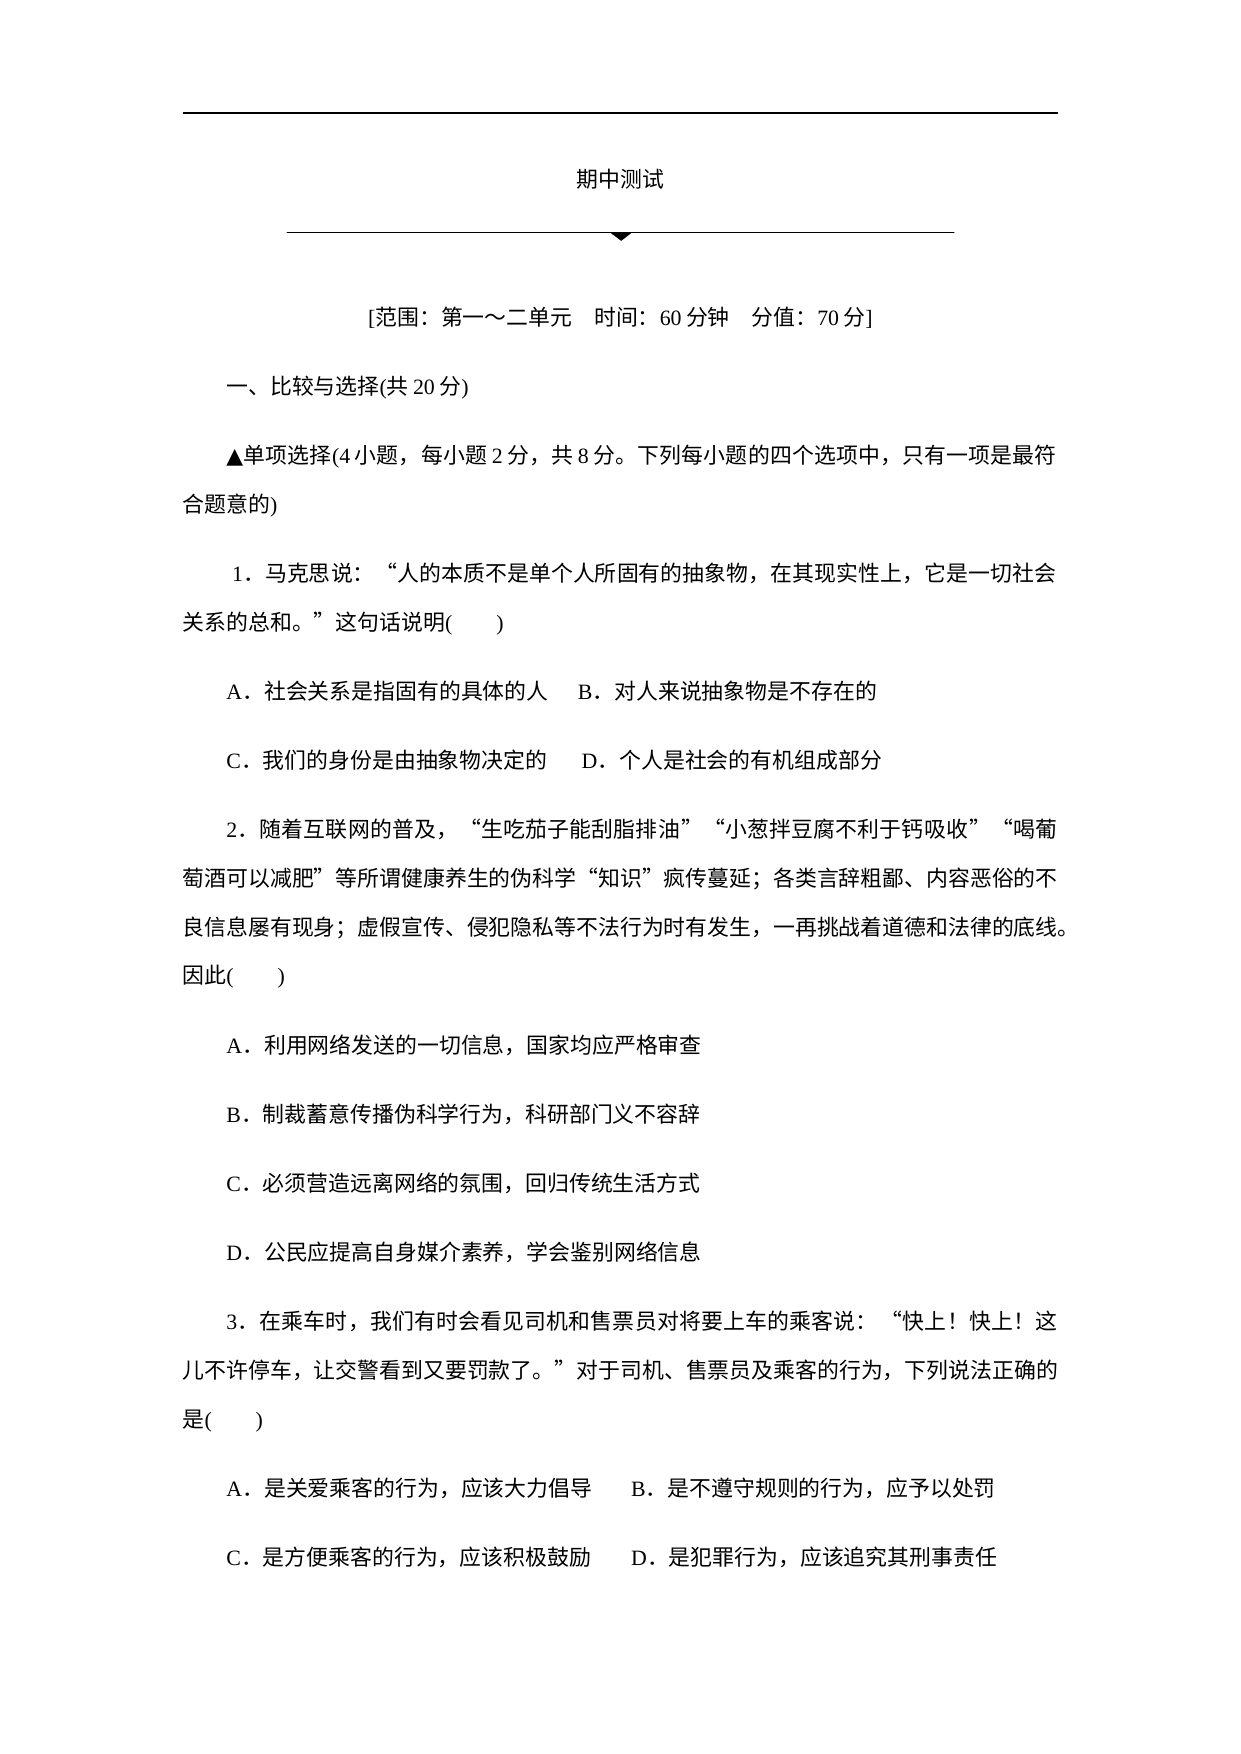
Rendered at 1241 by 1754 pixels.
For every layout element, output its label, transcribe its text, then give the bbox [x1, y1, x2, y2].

text 2．随着互联网的普及，“生吃茄子能刮脂排油”“小葱拌豆腐不利于钙吸收”“喝葡萄酒可以减肥”等所谓健康养生的伪科学“知识”疯传蔓延；各类言辞粗鄙、内容恶俗的不良信息屡有现身；虚假宣传、侵犯隐私等不法行为时有发生，一再挑战着道德和法律的底线。因此( ) [182, 812, 1058, 991]
text ▲单项选择(4小题，每小题2分，共8分。下列每小题的四个选项中，只有一项是最符合题意的) [182, 438, 1058, 519]
text 期中测试 [182, 162, 1058, 194]
text D．公民应提高自身媒介素养，学会鉴别网络信息 [182, 1235, 1058, 1267]
text A．是关爱乘客的行为，应该大力倡导 B．是不遵守规则的行为，应予以处罚 [182, 1471, 1058, 1503]
text C．是方便乘客的行为，应该积极鼓励 D．是犯罪行为，应该追究其刑事责任 [182, 1540, 1058, 1572]
text C．必须营造远离网络的氛围，回归传统生活方式 [182, 1166, 1058, 1198]
text A．利用网络发送的一切信息，国家均应严格审查 [182, 1027, 1058, 1060]
text 一、比较与选择(共20分) [182, 368, 1058, 401]
text C．我们的身份是由抽象物决定的 D．个人是社会的有机组成部分 [182, 743, 1058, 775]
text A．社会关系是指固有的具体的人 B．对人来说抽象物是不存在的 [182, 673, 1058, 706]
text 3．在乘车时，我们有时会看见司机和售票员对将要上车的乘客说：“快上！快上！这儿不许停车，让交警看到又要罚款了。”对于司机、售票员及乘客的行为，下列说法正确的是( ) [182, 1304, 1058, 1434]
text B．制裁蓄意传播伪科学行为，科研部门义不容辞 [182, 1096, 1058, 1129]
text 1．马克思说：“人的本质不是单个人所固有的抽象物，在其现实性上，它是一切社会关系的总和。”这句话说明( ) [182, 556, 1058, 637]
text [范围：第一～二单元 时间：60分钟 分值：70分] [182, 299, 1058, 332]
